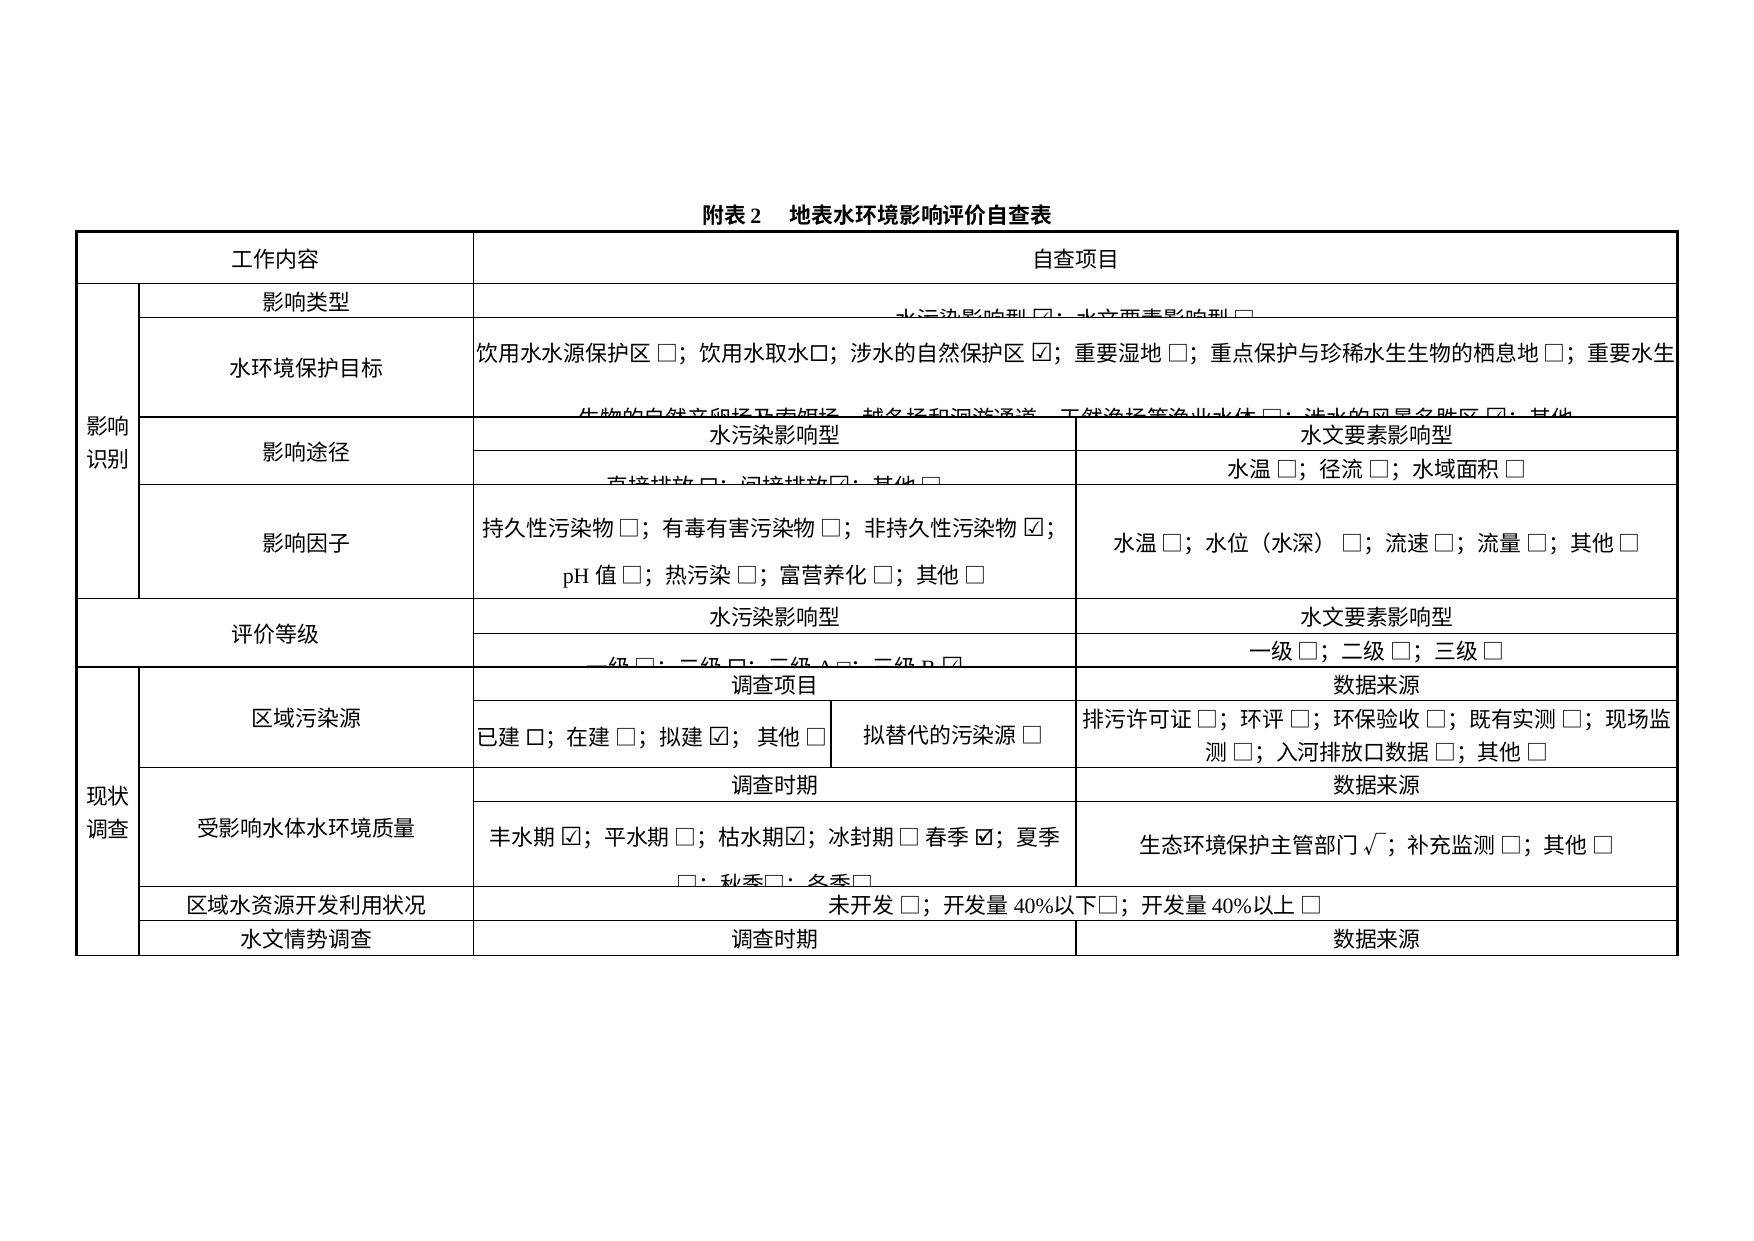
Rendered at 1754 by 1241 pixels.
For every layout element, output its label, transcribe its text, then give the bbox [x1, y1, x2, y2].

table_cell 数据来源 [1077, 768, 1676, 801]
table_cell 生态环境保护主管部门 √；补充监测 □；其他 □ [1077, 802, 1676, 886]
table_cell 水污染影响型 [474, 418, 1075, 450]
table_cell 水环境保护目标 [140, 318, 473, 416]
table_cell 评价等级 [78, 599, 473, 666]
table_cell 直接排放 ；间接排放☑；其他 □ [474, 451, 1075, 484]
table_cell 水温 □；径流 □；水域面积 □ [1077, 451, 1676, 484]
table_cell 一级 □；二级 □；三级 □ [1077, 634, 1676, 666]
table_cell 一级 □；二级 ；三级 A □；三级 B ☑ [474, 634, 1075, 666]
table_cell 数据来源 [1077, 668, 1676, 700]
table_cell 排污许可证 □；环评 □；环保验收 □；既有实测 □；现场监测 □；入河排放口数据 □；其他 □ [1077, 701, 1676, 767]
table_cell 水污染影响型 [474, 599, 1075, 632]
table_cell 区域水资源开发利用状况 [140, 887, 473, 920]
table_cell 影响因子 [140, 485, 473, 598]
table_cell 影响识别 [78, 284, 138, 598]
table_cell 水文情势调查 [140, 921, 473, 955]
table_cell 影响途径 [140, 418, 473, 484]
table_cell 未开发 □；开发量 40%以下□；开发量 40%以上 □ [474, 887, 1676, 920]
table_cell 现状调查 [78, 668, 138, 955]
table_cell 调查项目 [474, 668, 1075, 700]
table_cell 丰水期 ☑；平水期 □；枯水期☑；冰封期 □ 春季 ；夏季 □；秋季□；冬季□ [474, 802, 1075, 886]
table_cell 水文要素影响型 [1077, 418, 1676, 450]
table_cell 区域污染源 [140, 668, 473, 767]
table_cell 调查时期 [474, 921, 1075, 955]
table_cell 水污染影响型 ☑；水文要素影响型 □ [474, 284, 1676, 317]
table_cell 水温 □；水位（水深） □；流速 □；流量 □；其他 □ [1077, 485, 1676, 598]
table_cell 影响类型 [140, 284, 473, 317]
table_cell 水文要素影响型 [1077, 599, 1676, 632]
table_header 自查项目 [474, 233, 1676, 283]
table_cell 受影响水体水环境质量 [140, 768, 473, 886]
table_cell 饮用水水源保护区 □；饮用水取水；涉水的自然保护区 ☑；重要湿地 □；重点保护与珍稀水生生物的栖息地 □；重要水生生物的自然产卵场及索饵场、越冬场和洄游通道、天然渔场等渔业水体 □；涉水的风景名胜区 ☑；其他 [474, 318, 1676, 416]
table_header 工作内容 [78, 233, 473, 283]
table_cell 调查时期 [474, 768, 1075, 801]
table_cell 拟替代的污染源 □ [832, 701, 1075, 767]
table_cell 数据来源 [1077, 921, 1676, 955]
table_cell 持久性污染物 □；有毒有害污染物 □；非持久性污染物 ☑； pH 值 □；热污染 □；富营养化 □；其他 □ [474, 485, 1075, 598]
table_cell 已建 ；在建 □；拟建 ☑； 其他 □ [474, 701, 830, 767]
text 附表2 地表水环境影响评价自查表 [150, 198, 1604, 230]
